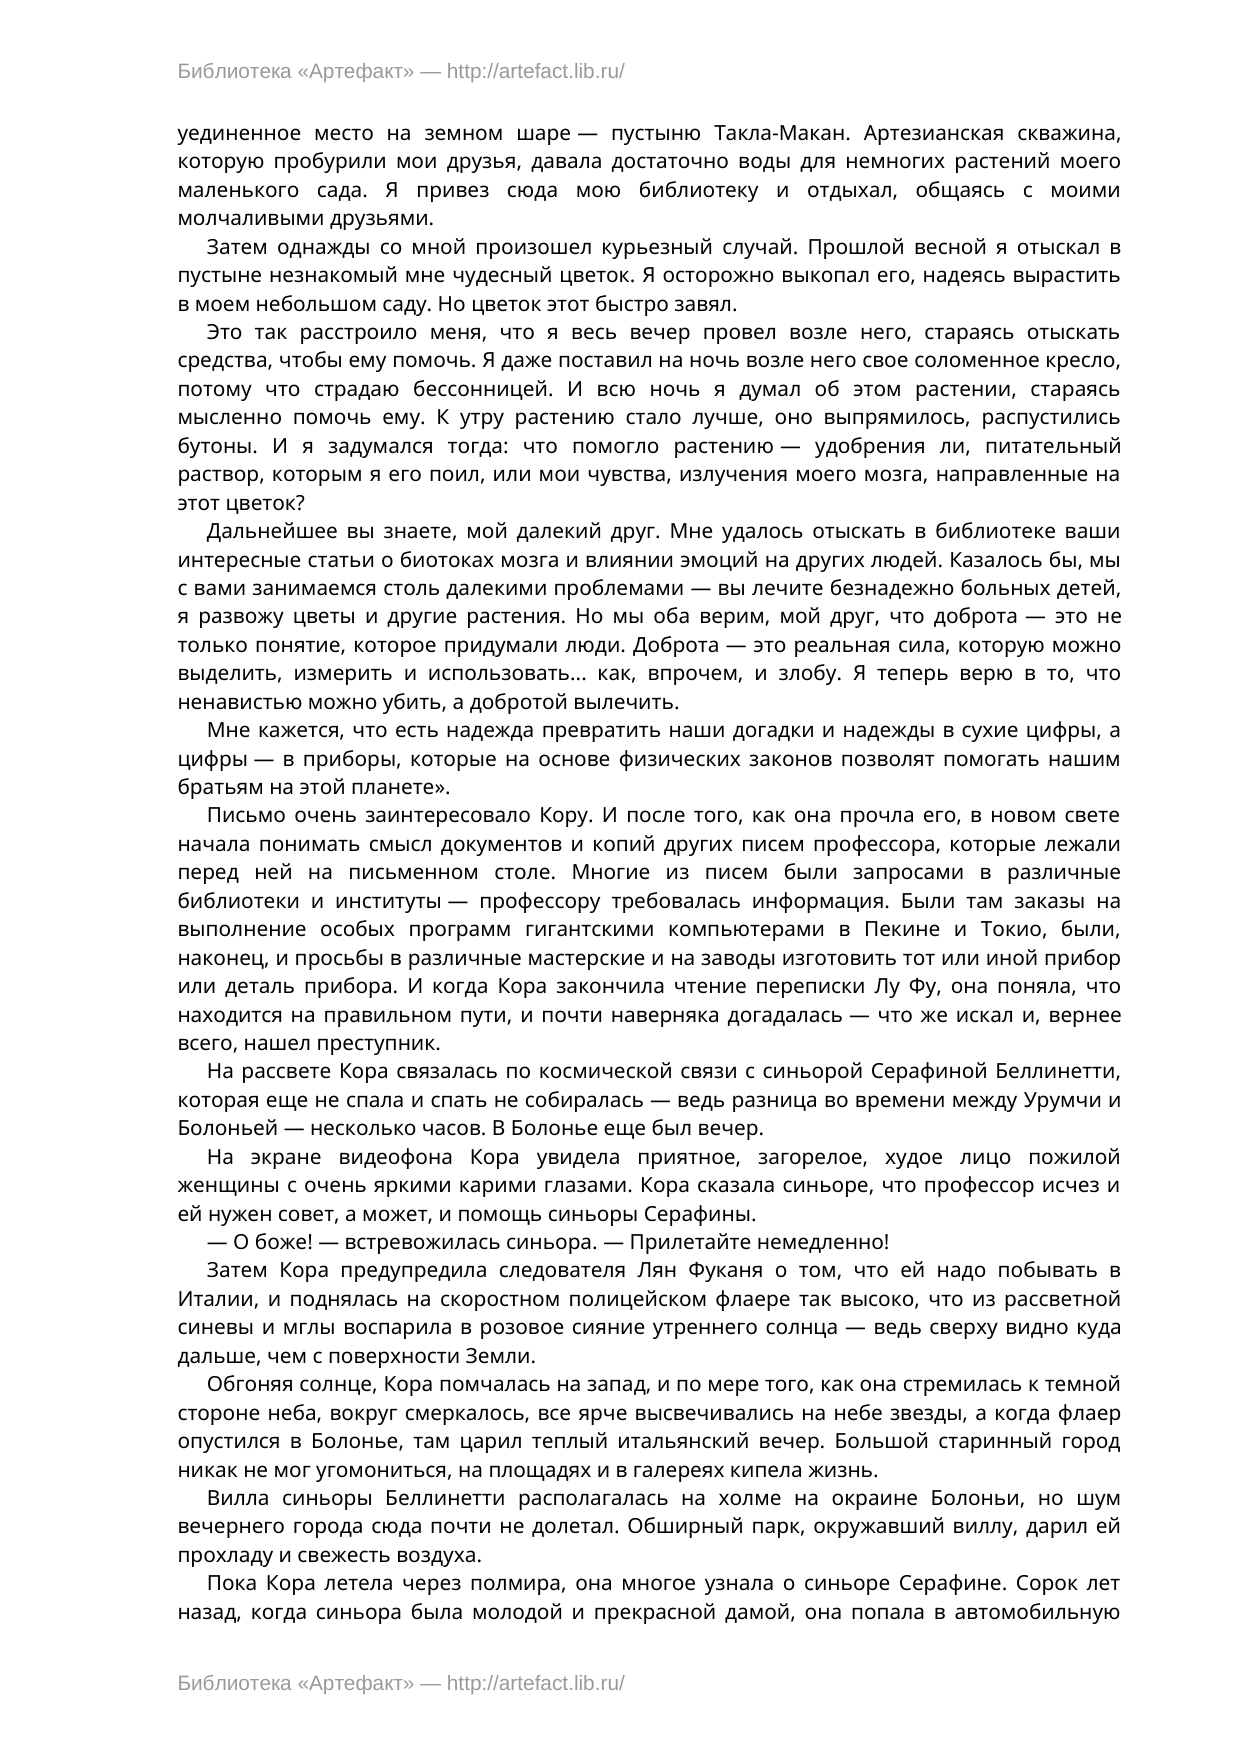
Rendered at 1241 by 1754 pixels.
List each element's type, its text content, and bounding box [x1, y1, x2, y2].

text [177, 1568, 1122, 1625]
text На рассвете Кора связалась по космической связи с синьорой Серафиной Беллинетти, которая еще не спала и спать не собиралась — ведь разница во времени между Урумчи и Болоньей — несколько часов. В Болонье еще был вечер. [177, 1057, 1122, 1142]
text Письмо очень заинтересовало Кору. И после того, как она прочла его, в новом свете начала понимать смысл документов и копий других писем профессора, которые лежали перед ней на письменном столе. Многие из писем были запросами в различные библиотеки и институты — профессору требовалась информация. Были там заказы на выполнение особых программ гигантскими компьютерами в Пекине и Токио, были, наконец, и просьбы в различные мастерские и на заводы изготовить тот или иной прибор или деталь прибора. И когда Кора закончила чтение переписки Лу Фу, она поняла, что находится на правильном пути, и почти наверняка догадалась — что же искал и, вернее всего, нашел преступник. [177, 801, 1122, 1057]
text Дальнейшее вы знаете, мой далекий друг. Мне удалось отыскать в библиотеке ваши интересные статьи о биотоках мозга и влиянии эмоций на других людей. Казалось бы, мы с вами занимаемся столь далекими проблемами — вы лечите безнадежно больных детей, я развожу цветы и другие растения. Но мы оба верим, мой друг, что доброта — это не только понятие, которое придумали люди. Доброта — это реальная сила, которую можно выделить, измерить и использовать... как, впрочем, и злобу. Я теперь верю в то, что ненавистью можно убить, а добротой вылечить. [177, 516, 1122, 715]
text Затем однажды со мной произошел курьезный случай. Прошлой весной я отыскал в пустыне незнакомый мне чудесный цветок. Я осторожно выкопал его, надеясь вырастить в моем небольшом саду. Но цветок этот быстро завял. [177, 232, 1122, 317]
text Мне кажется, что есть надежда превратить наши догадки и надежды в сухие цифры, а цифры — в приборы, которые на основе физических законов позволят помогать нашим братьям на этой планете». [177, 715, 1122, 801]
text Вилла синьоры Беллинетти располагалась на холме на окраине Болоньи, но шум вечернего города сюда почти не долетал. Обширный парк, окружавший виллу, дарил ей прохладу и свежесть воздуха. [177, 1483, 1122, 1568]
text — О боже! — встревожилась синьора. — Прилетайте немедленно! [177, 1227, 1122, 1256]
text На экране видеофона Кора увидела приятное, загорелое, худое лицо пожилой женщины с очень яркими карими глазами. Кора сказала синьоре, что профессор исчез и ей нужен совет, а может, и помощь синьоры Серафины. [177, 1142, 1122, 1227]
text Обгоняя солнце, Кора помчалась на запад, и по мере того, как она стремилась к темной стороне неба, вокруг смеркалось, все ярче высвечивались на небе звезды, а когда флаер опустился в Болонье, там царил теплый итальянский вечер. Большой старинный город никак не мог угомониться, на площадях и в галереях кипела жизнь. [177, 1369, 1122, 1483]
text Это так расстроило меня, что я весь вечер провел возле него, стараясь отыскать средства, чтобы ему помочь. Я даже поставил на ночь возле него свое соломенное кресло, потому что страдаю бессонницей. И всю ночь я думал об этом растении, стараясь мысленно помочь ему. К утру растению стало лучше, оно выпрямилось, распустились бутоны. И я задумался тогда: что помогло растению — удобрения ли, питательный раствор, которым я его поил, или мои чувства, излучения моего мозга, направленные на этот цветок? [177, 317, 1122, 516]
text Затем Кора предупредила следователя Лян Фуканя о том, что ей надо побывать в Италии, и поднялась на скоростном полицейском флаере так высоко, что из рассветной синевы и мглы воспарила в розовое сияние утреннего солнца — ведь сверху видно куда дальше, чем с поверхности Земли. [177, 1256, 1122, 1369]
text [177, 118, 1122, 232]
